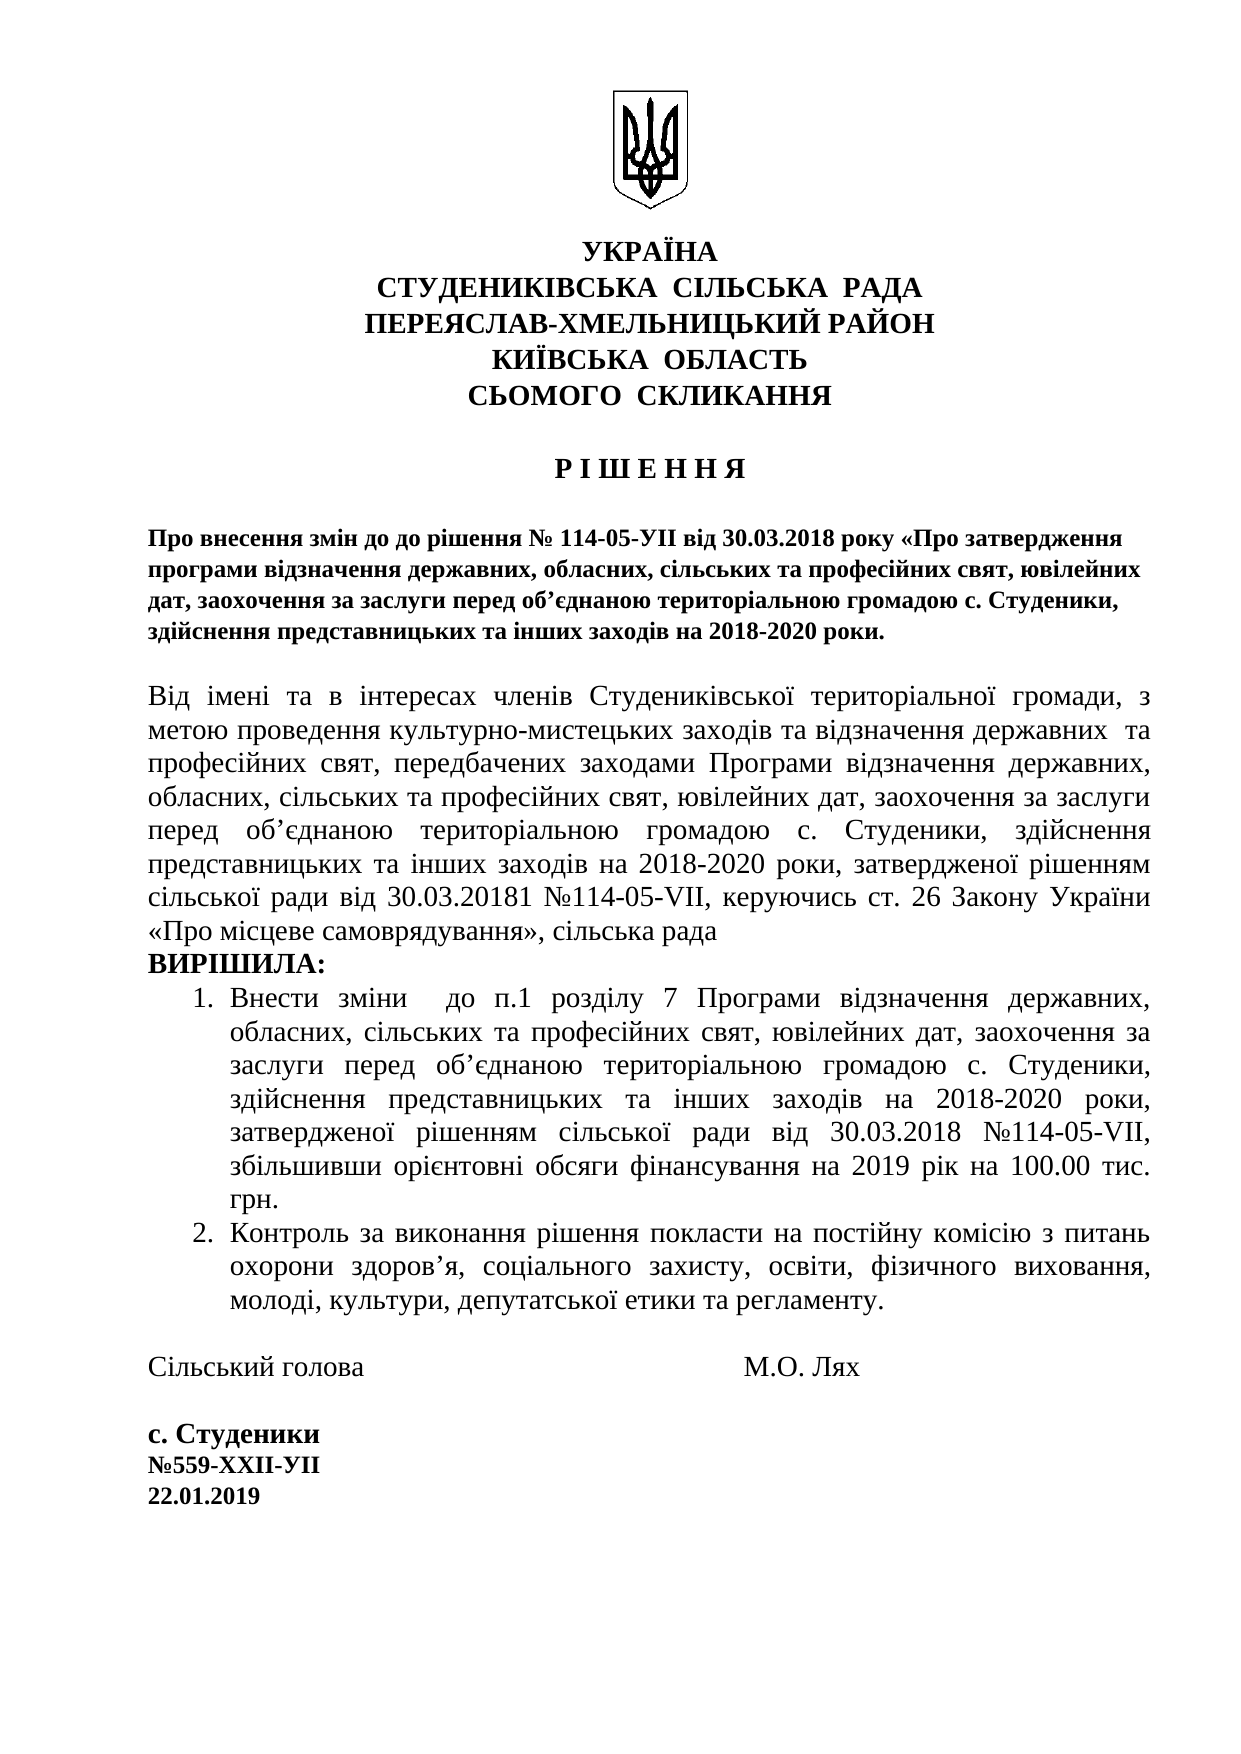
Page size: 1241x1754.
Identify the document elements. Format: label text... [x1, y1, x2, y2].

list Внести зміни до п.1 розділу 7 Програми відзначення державних, обласних, сільських та професійних свят, ювілейних дат, заохочення за заслуги перед об’єднаною територіальною громадою с. Студеники, здійснення представницьких та інших заходів на 2018-2020 роки, затвердженої рішенням сільської ради від 30.03.2018 №114-05-VII, збільшивши орієнтовні обсяги фінансування на 2019 рік на 100.00 тис. грн. [192, 980, 1152, 1215]
text Від імені та в інтересах членів Студениківської територіальної громади, з метою проведення культурно-мистецьких заходів та відзначення державних та професійних свят, передбачених заходами Програми відзначення державних, обласних, сільських та професійних свят, ювілейних дат, заохочення за заслуги перед об’єднаною територіальною громадою с. Студеники, здійснення представницьких та інших заходів на 2018-2020 роки, затвердженої рішенням сільської ради від 30.03.20181 №114-05-VII, керуючись ст. 26 Закону України «Про місцеве самоврядування», сільська рада [148, 678, 1152, 947]
text с. Студеники [148, 1416, 1152, 1450]
text ВИРІШИЛА: [148, 947, 1152, 980]
text СЬОМОГО СКЛИКАННЯ [148, 378, 1152, 412]
text УКРАЇНА [148, 234, 1152, 267]
text Сільський голова М.О. Лях [148, 1349, 1152, 1383]
text ПЕРЕЯСЛАВ-ХМЕЛЬНИЦЬКИЙ РАЙОН [148, 306, 1152, 340]
text Р І Ш Е Н Н Я [148, 451, 1152, 484]
text 22.01.2019 [148, 1481, 1152, 1509]
text №559-ХХІІ-УІІ [148, 1450, 1152, 1478]
text Про внесення змін до до рішення № 114-05-УІІ від 30.03.2018 року «Про затвердження програми відзначення державних, обласних, сільських та професійних свят, ювілейних дат, заохочення за заслуги перед об’єднаною територіальною громадою с. Студеники, здійснення представницьких та інших заходів на 2018-2020 роки. [148, 523, 1152, 645]
text СТУДЕНИКІВСЬКА СІЛЬСЬКА РАДА [148, 270, 1152, 304]
picture [608, 88, 692, 216]
list Контроль за виконання рішення покласти на постійну комісію з питань охорони здоров’я, соціального захисту, освіти, фізичного виховання, молоді, культури, депутатської етики та регламенту. [192, 1215, 1152, 1316]
text КИЇВСЬКА ОБЛАСТЬ [148, 342, 1152, 376]
